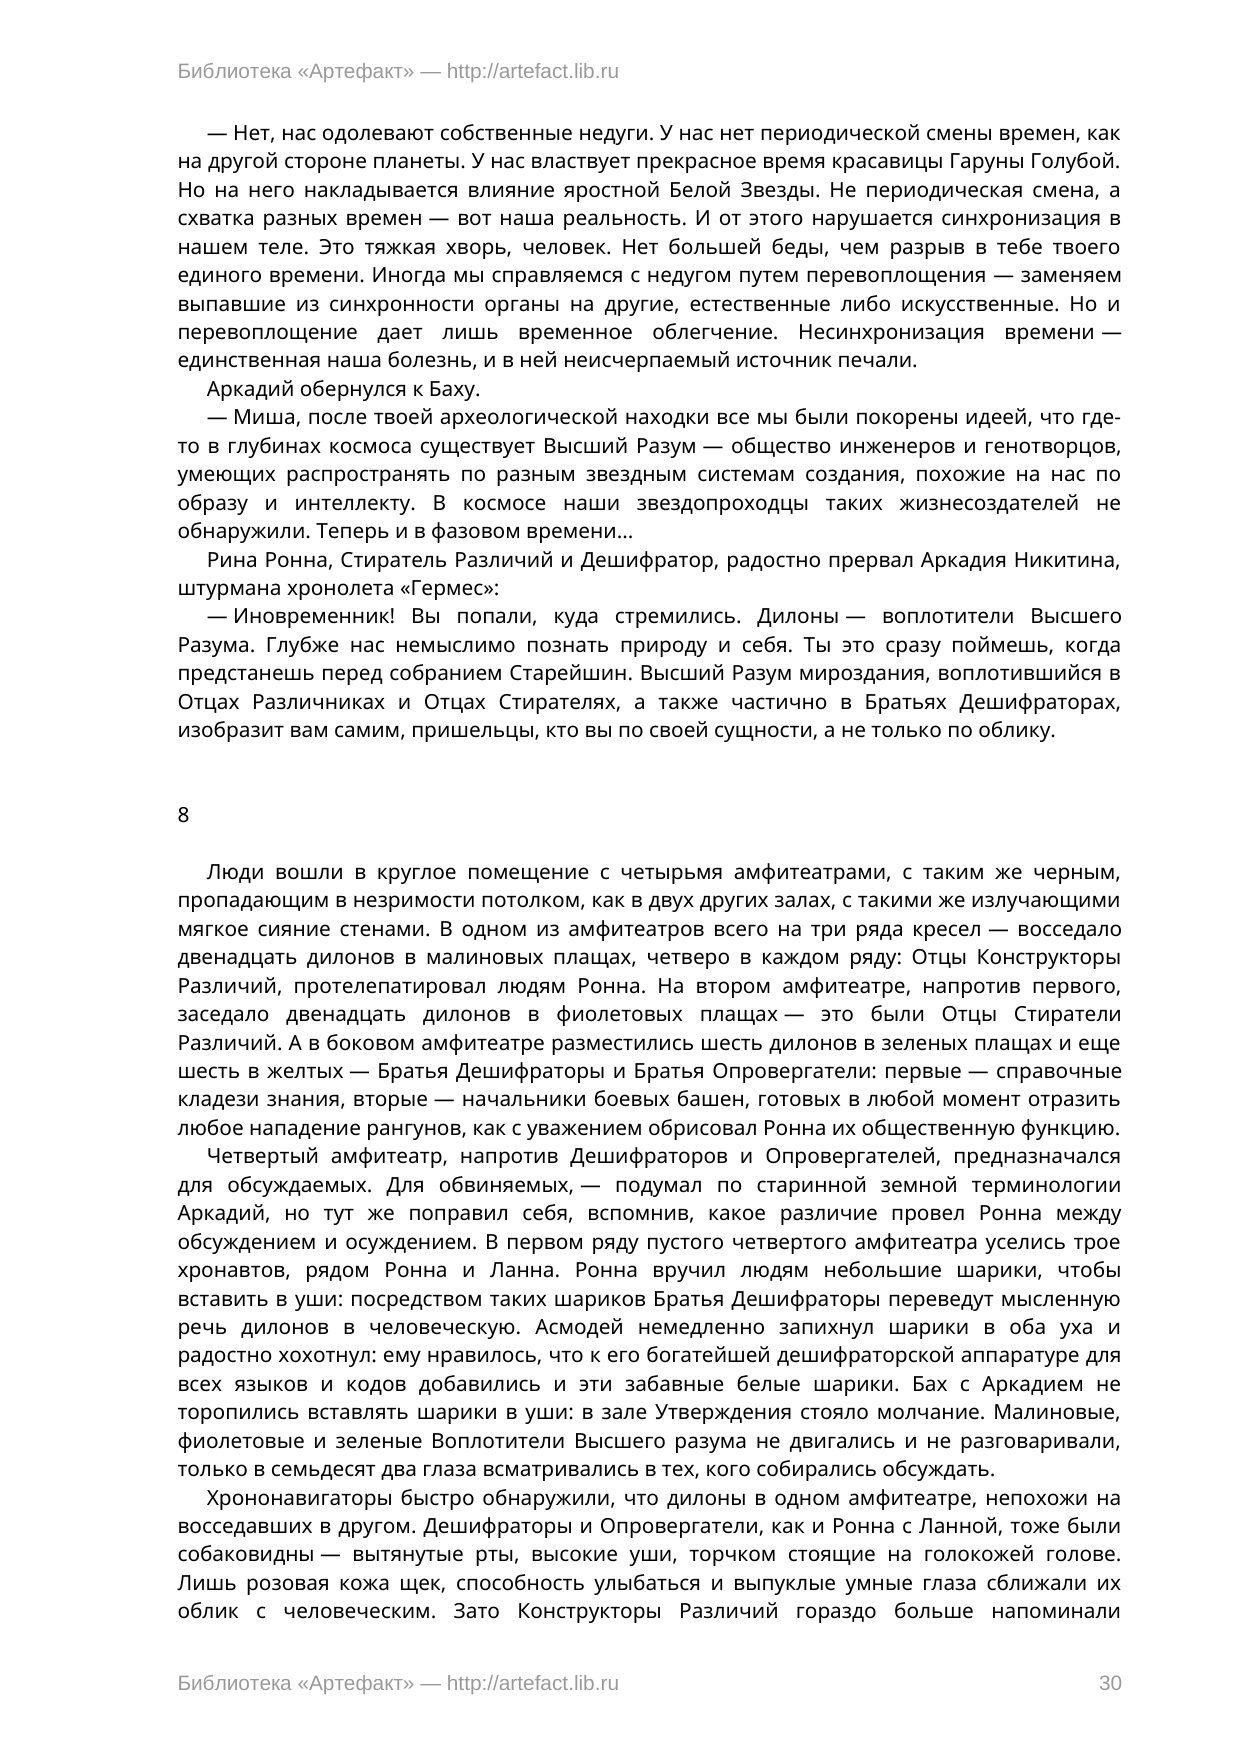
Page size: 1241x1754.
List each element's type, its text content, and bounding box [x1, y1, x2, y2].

text — Миша, после твоей археологической находки все мы были покорены идеей, что где-то в глубинах космоса существует Высший Разум — общество инженеров и генотворцов, умеющих распространять по разным звездным системам создания, похожие на нас по образу и интеллекту. В космосе наши звездопроходцы таких жизнесоздателей не обнаружили. Теперь и в фазовом времени... [177, 402, 1122, 545]
text 8 [177, 744, 1122, 857]
text Четвертый амфитеатр, напротив Дешифраторов и Опровергателей, предназначался для обсуждаемых. Для обвиняемых, — подумал по старинной земной терминологии Аркадий, но тут же поправил себя, вспомнив, какое различие провел Ронна между обсуждением и осуждением. В первом ряду пустого четвертого амфитеатра уселись трое хронавтов, рядом Ронна и Ланна. Ронна вручил людям небольшие шарики, чтобы вставить в уши: посредством таких шариков Братья Дешифраторы переведут мысленную речь дилонов в человеческую. Асмодей немедленно запихнул шарики в оба уха и радостно хохотнул: ему нравилось, что к его богатейшей дешифраторской аппаратуре для всех языков и кодов добавились и эти забавные белые шарики. Бах с Аркадием не торопились вставлять шарики в уши: в зале Утверждения стояло молчание. Малиновые, фиолетовые и зеленые Воплотители Высшего разума не двигались и не разговаривали, только в семьдесят два глаза всматривались в тех, кого собирались обсуждать. [177, 1141, 1122, 1483]
text Аркадий обернулся к Баху. [177, 374, 1122, 402]
text Люди вошли в круглое помещение с четырьмя амфитеатрами, с таким же черным, пропадающим в незримости потолком, как в двух других залах, с такими же излучающими мягкое сияние стенами. В одном из амфитеатров всего на три ряда кресел — восседало двенадцать дилонов в малиновых плащах, четверо в каждом ряду: Отцы Конструкторы Различий, протелепатировал людям Ронна. На втором амфитеатре, напротив первого, заседало двенадцать дилонов в фиолетовых плащах — это были Отцы Стиратели Различий. А в боковом амфитеатре разместились шесть дилонов в зеленых плащах и еще шесть в желтых — Братья Дешифраторы и Братья Опровергатели: первые — справочные кладези знания, вторые — начальники боевых башен, готовых в любой момент отразить любое нападение рангунов, как с уважением обрисовал Ронна их общественную функцию. [177, 857, 1122, 1141]
text — Иновременник! Вы попали, куда стремились. Дилоны — воплотители Высшего Разума. Глубже нас немыслимо познать природу и себя. Ты это сразу поймешь, когда предстанешь перед собранием Старейшин. Высший Разум мироздания, воплотившийся в Отцах Различниках и Отцах Стирателях, а также частично в Братьях Дешифраторах, изобразит вам самим, пришельцы, кто вы по своей сущности, а не только по облику. [177, 602, 1122, 744]
text — Нет, нас одолевают собственные недуги. У нас нет периодической смены времен, как на другой стороне планеты. У нас властвует прекрасное время красавицы Гаруны Голубой. Но на него накладывается влияние яростной Белой Звезды. Не периодическая смена, а схватка разных времен — вот наша реальность. И от этого нарушается синхронизация в нашем теле. Это тяжкая хворь, человек. Нет большей беды, чем разрыв в тебе твоего единого времени. Иногда мы справляемся с недугом путем перевоплощения — заменяем выпавшие из синхронности органы на другие, естественные либо искусственные. Но и перевоплощение дает лишь временное облегчение. Несинхронизация времени — единственная наша болезнь, и в ней неисчерпаемый источник печали. [177, 118, 1122, 374]
text Рина Ронна, Стиратель Различий и Дешифратор, радостно прервал Аркадия Никитина, штурмана хронолета «Гермес»: [177, 545, 1122, 602]
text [177, 1483, 1122, 1625]
